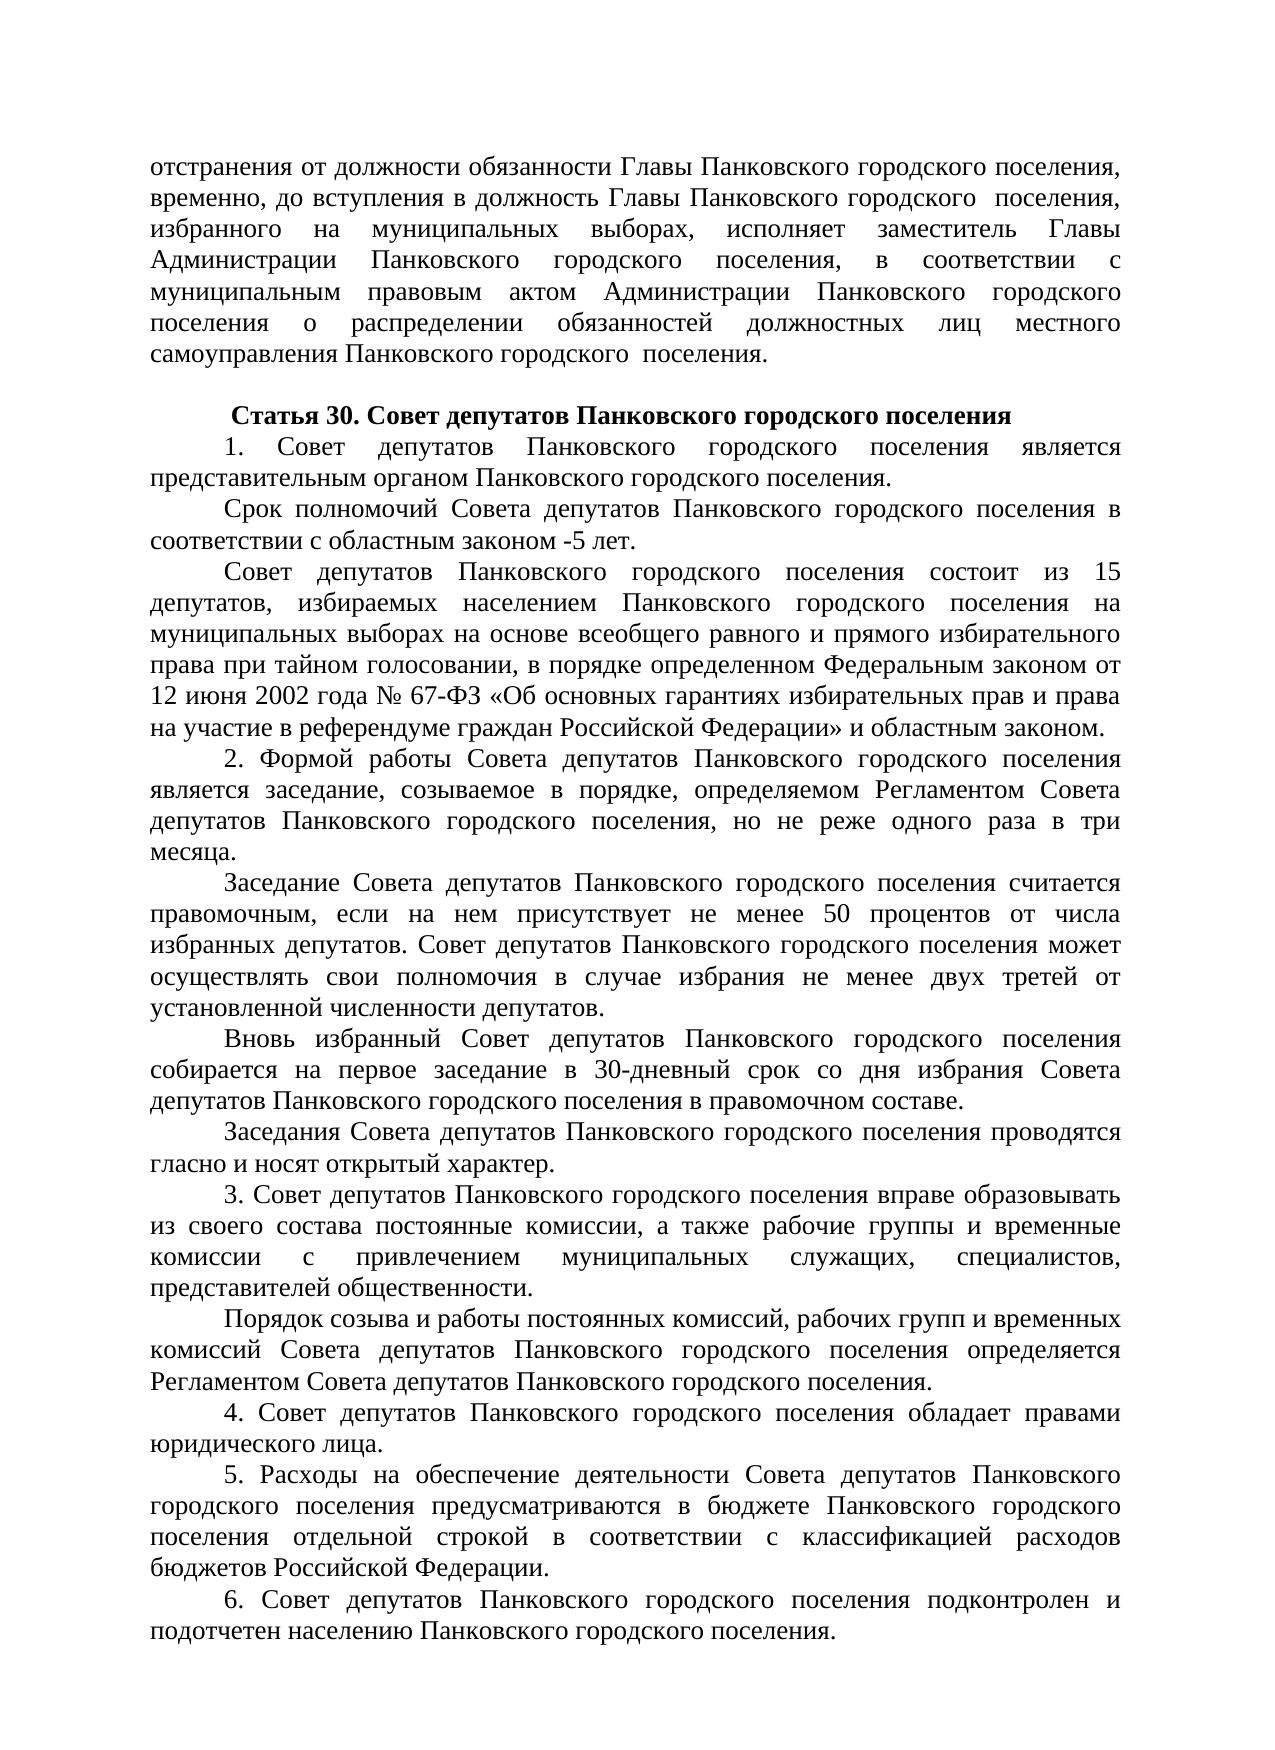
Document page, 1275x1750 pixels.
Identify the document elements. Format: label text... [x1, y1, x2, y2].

text Совет депутатов Панковского городского поселения состоит из 15 депутатов, избираемых населением Панковского городского поселения на муниципальных выборах на основе всеобщего равного и прямого избирательного права при тайном голосовании, в порядке определенном Федеральным законом от 12 июня 2002 года № 67-ФЗ «Об основных гарантиях избирательных прав и права на участие в референдуме граждан Российской Федерации» и областным законом. [150, 555, 1122, 742]
text 5. Расходы на обеспечение деятельности Совета депутатов Панковского городского поселения предусматриваются в бюджете Панковского городского поселения отдельной строкой в соответствии с классификацией расходов бюджетов Российской Федерации. [150, 1458, 1122, 1583]
text 4. Совет депутатов Панковского городского поселения обладает правами юридического лица. [150, 1396, 1122, 1458]
text 6. Совет депутатов Панковского городского поселения подконтролен и подотчетен населению Панковского городского поселения. [150, 1583, 1122, 1645]
text Заседание Совета депутатов Панковского городского поселения считается правомочным, если на нем присутствует не менее 50 процентов от числа избранных депутатов. Совет депутатов Панковского городского поселения может осуществлять свои полномочия в случае избрания не менее двух третей от установленной численности депутатов. [150, 866, 1122, 1022]
text Статья 30. Совет депутатов Панковского городского поселения [150, 399, 1122, 430]
text Заседания Совета депутатов Панковского городского поселения проводятся гласно и носят открытый характер. [150, 1116, 1122, 1178]
text 3. Совет депутатов Панковского городского поселения вправе образовывать из своего состава постоянные комиссии, а также рабочие группы и временные комиссии с привлечением муниципальных служащих, специалистов, представителей общественности. [150, 1178, 1122, 1302]
text 1. Совет депутатов Панковского городского поселения является представительным органом Панковского городского поселения. [150, 430, 1122, 493]
text 2. Формой работы Совета депутатов Панковского городского поселения является заседание, созываемое в порядке, определяемом Регламентом Совета депутатов Панковского городского поселения, но не реже одного раза в три месяца. [150, 742, 1122, 866]
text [150, 150, 1122, 368]
text Вновь избранный Совет депутатов Панковского городского поселения собирается на первое заседание в 30-дневный срок со дня избрания Совета депутатов Панковского городского поселения в правомочном составе. [150, 1022, 1122, 1116]
text Порядок созыва и работы постоянных комиссий, рабочих групп и временных комиссий Совета депутатов Панковского городского поселения определяется Регламентом Совета депутатов Панковского городского поселения. [150, 1302, 1122, 1396]
text Срок полномочий Совета депутатов Панковского городского поселения в соответствии с областным законом -5 лет. [150, 493, 1122, 555]
